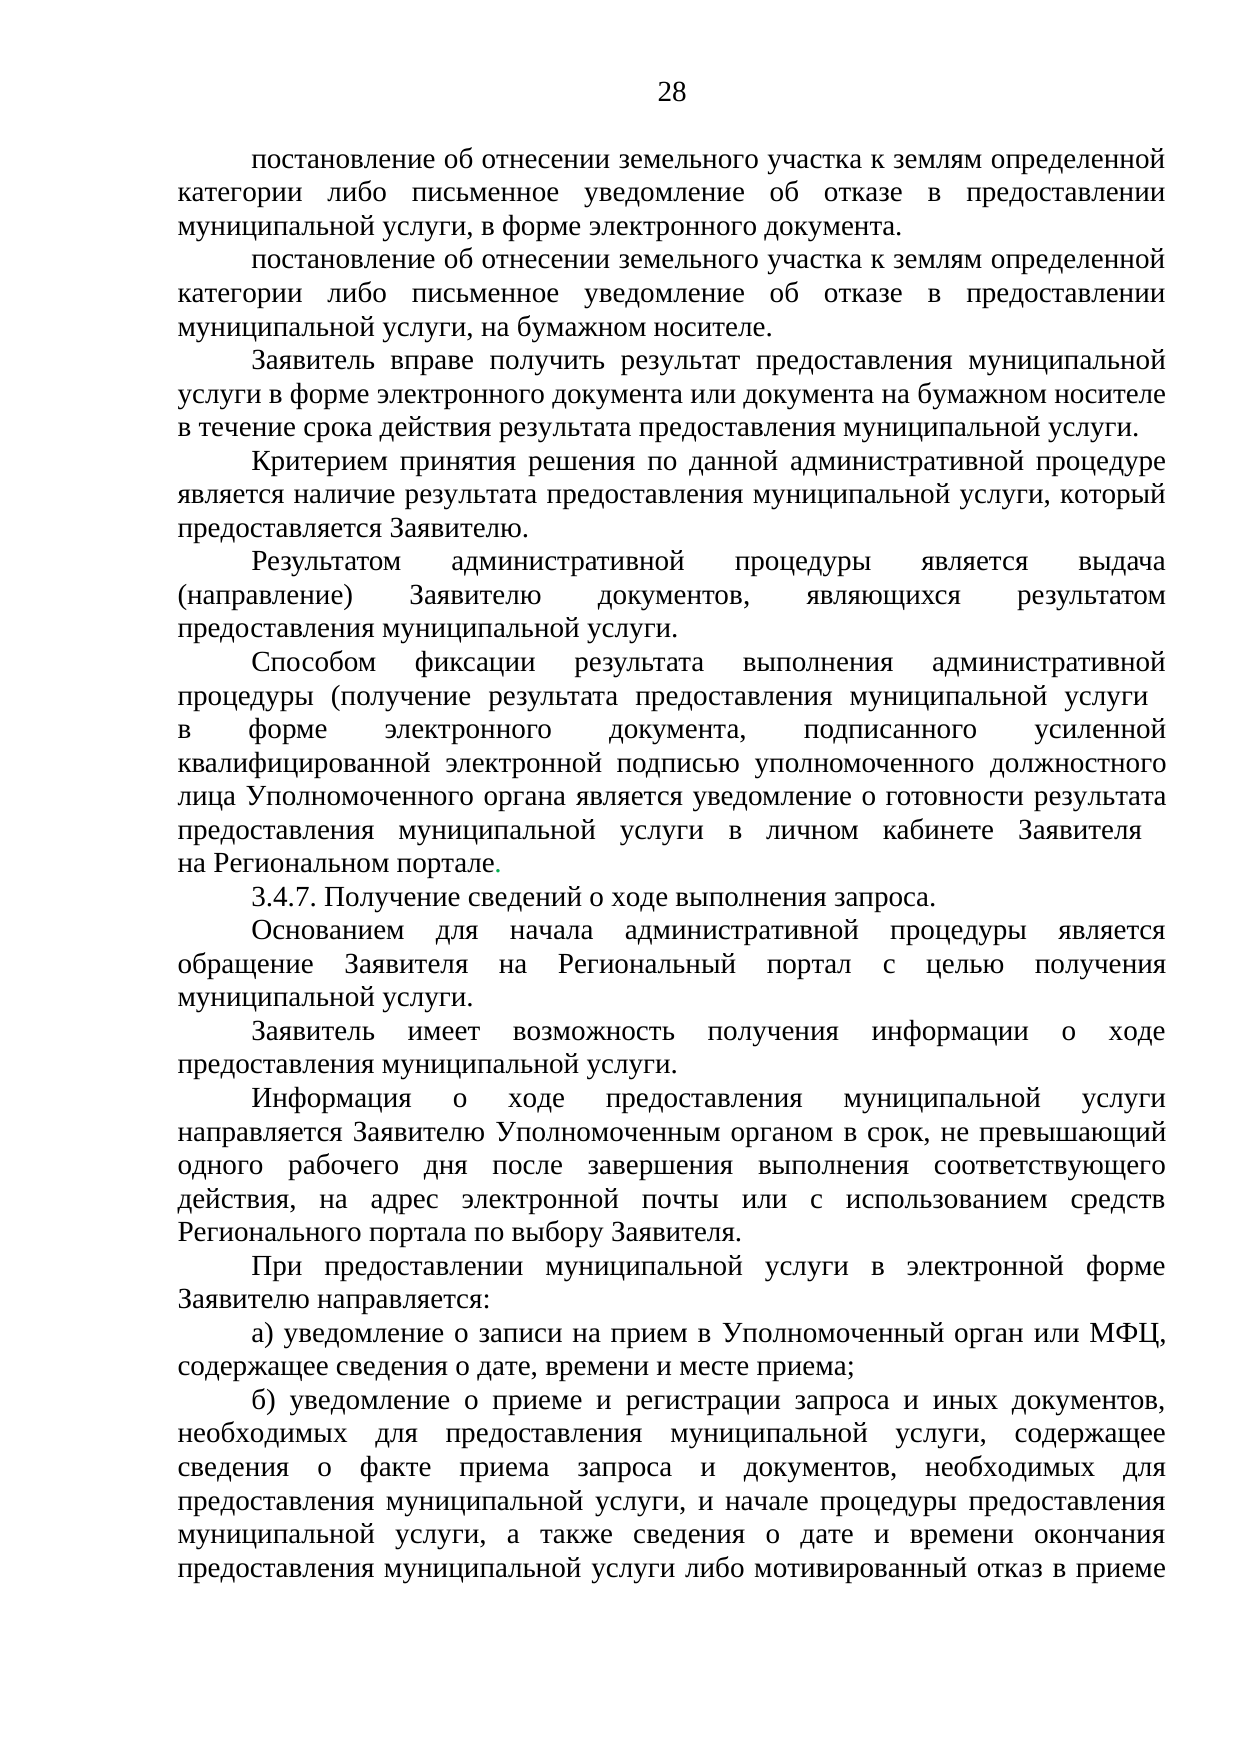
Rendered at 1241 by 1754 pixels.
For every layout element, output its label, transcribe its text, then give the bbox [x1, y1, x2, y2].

text Заявитель имеет возможность получения информации о ходе предоставления муниципальной услуги. [177, 1013, 1167, 1080]
text постановление об отнесении земельного участка к землям определенной категории либо письменное уведомление об отказе в предоставлении муниципальной услуги, на бумажном носителе. [177, 242, 1167, 342]
text Способом фиксации результата выполнения административной процедуры (получение результата предоставления муниципальной услуги в форме электронного документа, подписанного усиленной квалифицированной электронной подписью уполномоченного должностного лица Уполномоченного органа является уведомление о готовности результата предоставления муниципальной услуги в личном кабинете Заявителя на Региональном портале. [177, 644, 1167, 879]
text Результатом административной процедуры является выдача (направление) Заявителю документов, являющихся результатом предоставления муниципальной услуги. [177, 543, 1167, 644]
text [177, 1382, 1167, 1583]
text Основанием для начала административной процедуры является обращение Заявителя на Региональный портал с целью получения муниципальной услуги. [177, 912, 1167, 1013]
text Заявитель вправе получить результат предоставления муниципальной услуги в форме электронного документа или документа на бумажном носителе в течение срока действия результата предоставления муниципальной услуги. [177, 342, 1167, 443]
text а) уведомление о записи на прием в Уполномоченный орган или МФЦ, содержащее сведения о дате, времени и месте приема; [177, 1315, 1167, 1382]
text постановление об отнесении земельного участка к землям определенной категории либо письменное уведомление об отказе в предоставлении муниципальной услуги, в форме электронного документа. [177, 141, 1167, 242]
text Критерием принятия решения по данной административной процедуре является наличие результата предоставления муниципальной услуги, который предоставляется Заявителю. [177, 443, 1167, 543]
text При предоставлении муниципальной услуги в электронной форме Заявителю направляется: [177, 1248, 1167, 1315]
text Информация о ходе предоставления муниципальной услуги направляется Заявителю Уполномоченным органом в срок, не превышающий одного рабочего дня после завершения выполнения соответствующего действия, на адрес электронной почты или с использованием средств Регионального портала по выбору Заявителя. [177, 1080, 1167, 1248]
text 3.4.7. Получение сведений о ходе выполнения запроса. [177, 879, 1167, 912]
